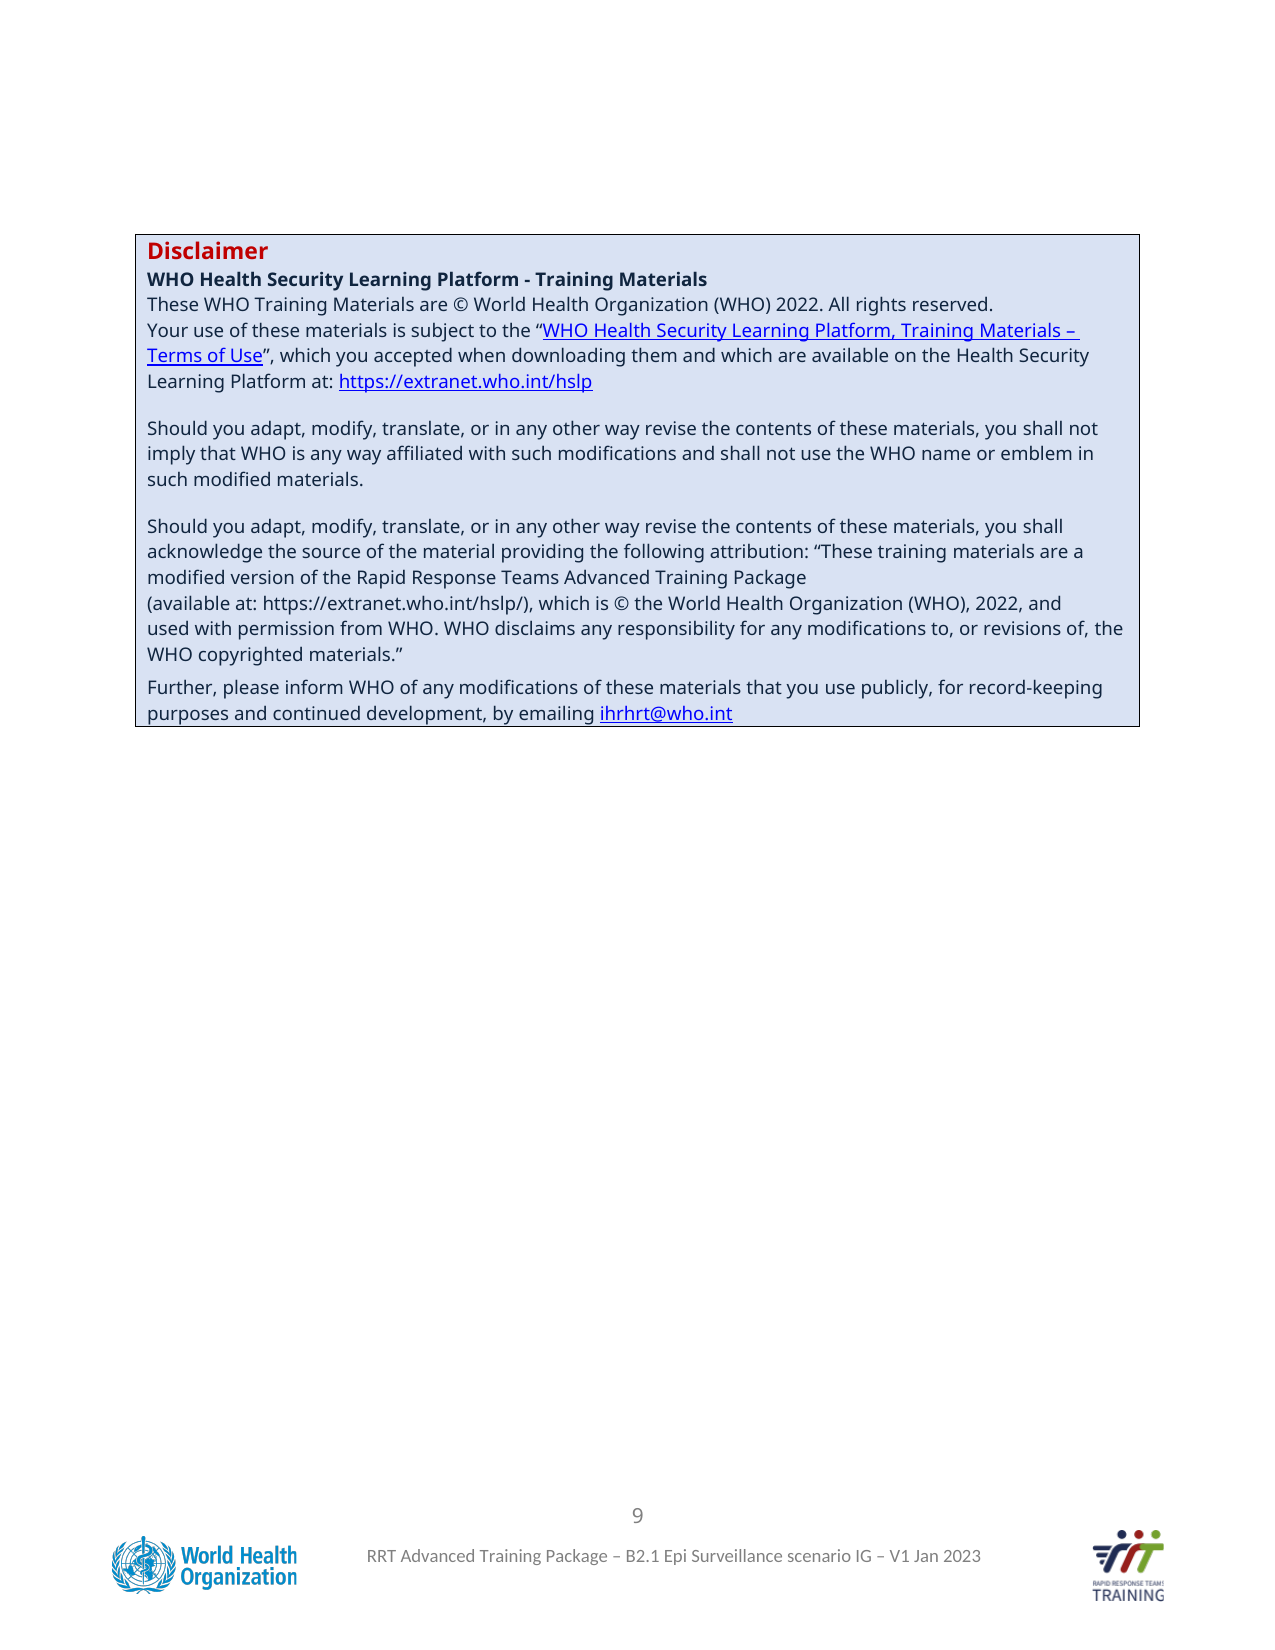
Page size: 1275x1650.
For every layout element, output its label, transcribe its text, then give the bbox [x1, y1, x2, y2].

picture [112, 1536, 297, 1594]
picture [112, 1574, 147, 1594]
table_header Disclaimer WHO Health Security Learning Platform - Training Materials​ These WHO Training Materials are © World Health Organization (WHO) 2022. All rights reserved.​ Your use of these materials is subject to the “WHO Health Security Learning Platform, Training Materials – Terms of Use”, which you accepted when downloading them and which are available on the Health Security Learning Platform at: https://extranet.who.int/hslp ​ ​ Should you adapt, modify, translate, or in any other way revise the contents of these materials, you shall not imply that WHO is any way affiliated with such modifications and shall not use the WHO name or emblem in such modified materials. ​ ​ Should you adapt, modify, translate, or in any other way revise the contents of these materials, you shall acknowledge the source of the material providing the following attribution: “These training materials are a modified version of the Rapid Response Teams Advanced Training Package (available at: https://extranet.who.int/hslp/), which is © the World Health Organization (WHO), 2022, and used with permission from WHO. WHO disclaims any responsibility for any modifications to, or revisions of, the WHO copyrighted materials.” ​ Further, please inform WHO of any modifications of these materials that you use publicly, for record-keeping purposes and continued development, by emailing ihrhrt@who.int​ [136, 235, 1139, 726]
